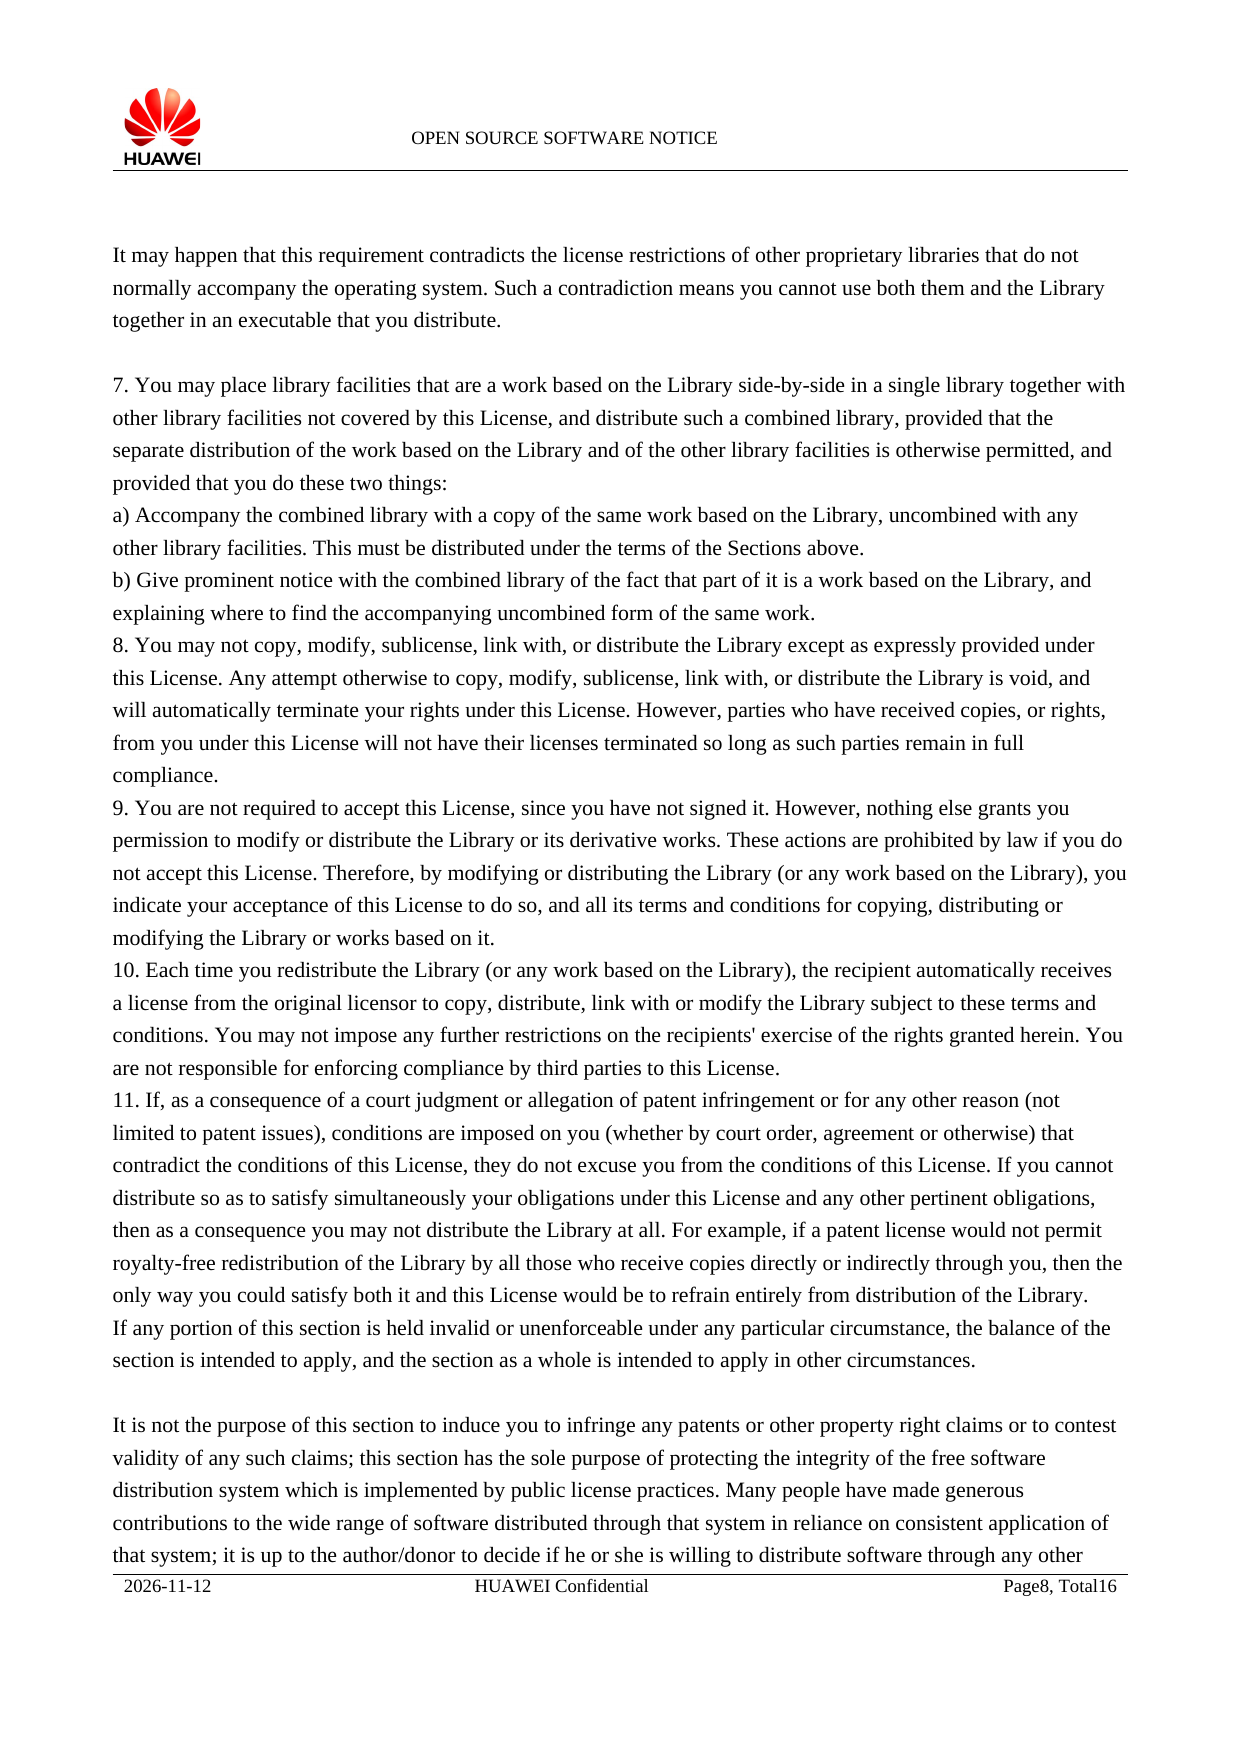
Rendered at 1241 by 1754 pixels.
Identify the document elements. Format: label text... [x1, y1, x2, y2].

picture [124, 88, 201, 165]
